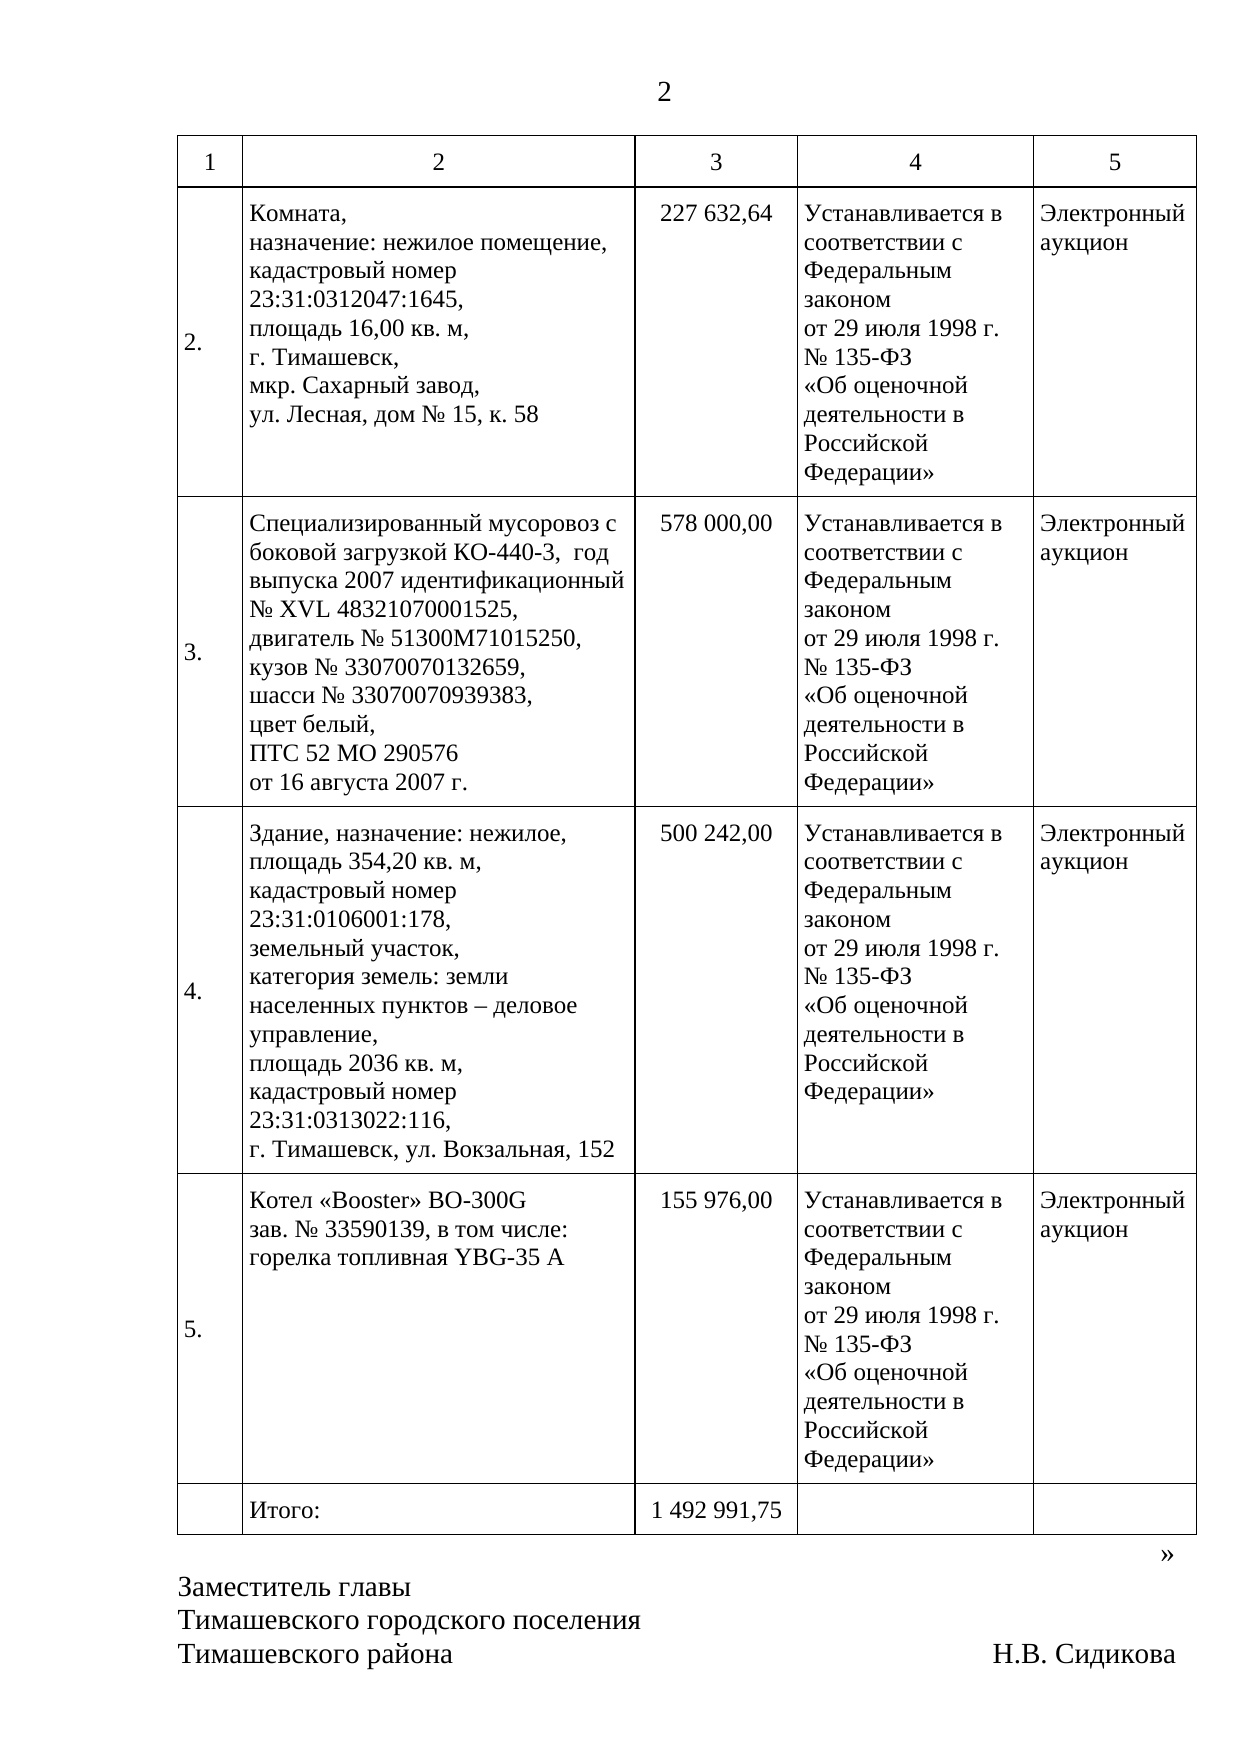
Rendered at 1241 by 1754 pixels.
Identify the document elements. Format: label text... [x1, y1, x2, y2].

table_cell [178, 1484, 242, 1534]
table_cell 5 [1034, 136, 1196, 186]
table_cell Электронный аукцион [1034, 1174, 1196, 1483]
table_cell [178, 497, 242, 806]
table_cell [178, 1174, 242, 1483]
table_cell [798, 1484, 1033, 1534]
table_cell 1 [178, 136, 242, 186]
table_cell Электронный аукцион [1034, 188, 1196, 496]
table_cell Итого: [243, 1484, 634, 1534]
table_cell Электронный аукцион [1034, 807, 1196, 1173]
table_cell 4 [798, 136, 1033, 186]
table_cell Комната, назначение: нежилое помещение, кадастровый номер 23:31:0312047:1645, площадь 16,00 кв. м, г. Тимашевск, мкр. Сахарный завод, ул. Лесная, дом № 15, к. 58 [243, 188, 634, 496]
table_cell [178, 188, 242, 496]
table_cell Устанавливается в соответствии с Федеральным законом от 29 июля 1998 г. № 135-ФЗ «Об оценочной деятельности в Российской Федерации» [798, 497, 1033, 806]
table_cell Котел «Booster» BO-300G зав. № 33590139, в том числе: горелка топливная YBG-35 A [243, 1174, 634, 1483]
text Заместитель главы [177, 1569, 1181, 1602]
table_cell 578 000,00 [636, 497, 797, 806]
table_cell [798, 188, 1033, 496]
table_cell Специализированный мусоровоз с боковой загрузкой КО-440-3, год выпуска 2007 идентификационный № XVL 48321070001525, двигатель № 51300М71015250, кузов № 33070070132659, шасси № 33070070939383, цвет белый, ПТС 52 МО 290576 от 16 августа 2007 г. [243, 497, 634, 806]
table_cell 227 632,64 [636, 188, 797, 496]
table_cell 155 976,00 [636, 1174, 797, 1483]
table_cell 1 492 991,75 [636, 1484, 797, 1534]
text » [177, 1535, 1181, 1569]
table_cell Здание, назначение: нежилое, площадь 354,20 кв. м, кадастровый номер 23:31:0106001:178, земельный участок, категория земель: земли населенных пунктов – деловое управление, площадь 2036 кв. м, кадастровый номер 23:31:0313022:116, г. Тимашевск, ул. Вокзальная, 152 [243, 807, 634, 1173]
text Тимашевского городского поселения [177, 1602, 1181, 1636]
table_cell [178, 807, 242, 1173]
table_cell Электронный аукцион [1034, 497, 1196, 806]
table_cell 2 [243, 136, 634, 186]
text Тимашевского района Н.В. Сидикова [177, 1636, 1181, 1669]
table_cell [1034, 1484, 1196, 1534]
table_cell 500 242,00 [636, 807, 797, 1173]
table_cell Устанавливается в соответствии с Федеральным законом от 29 июля 1998 г. № 135-ФЗ «Об оценочной деятельности в Российской Федерации» [798, 807, 1033, 1173]
table_cell Устанавливается в соответствии с Федеральным законом от 29 июля 1998 г. № 135-ФЗ «Об оценочной деятельности в Российской Федерации» [798, 1174, 1033, 1483]
table_cell 3 [636, 136, 797, 186]
